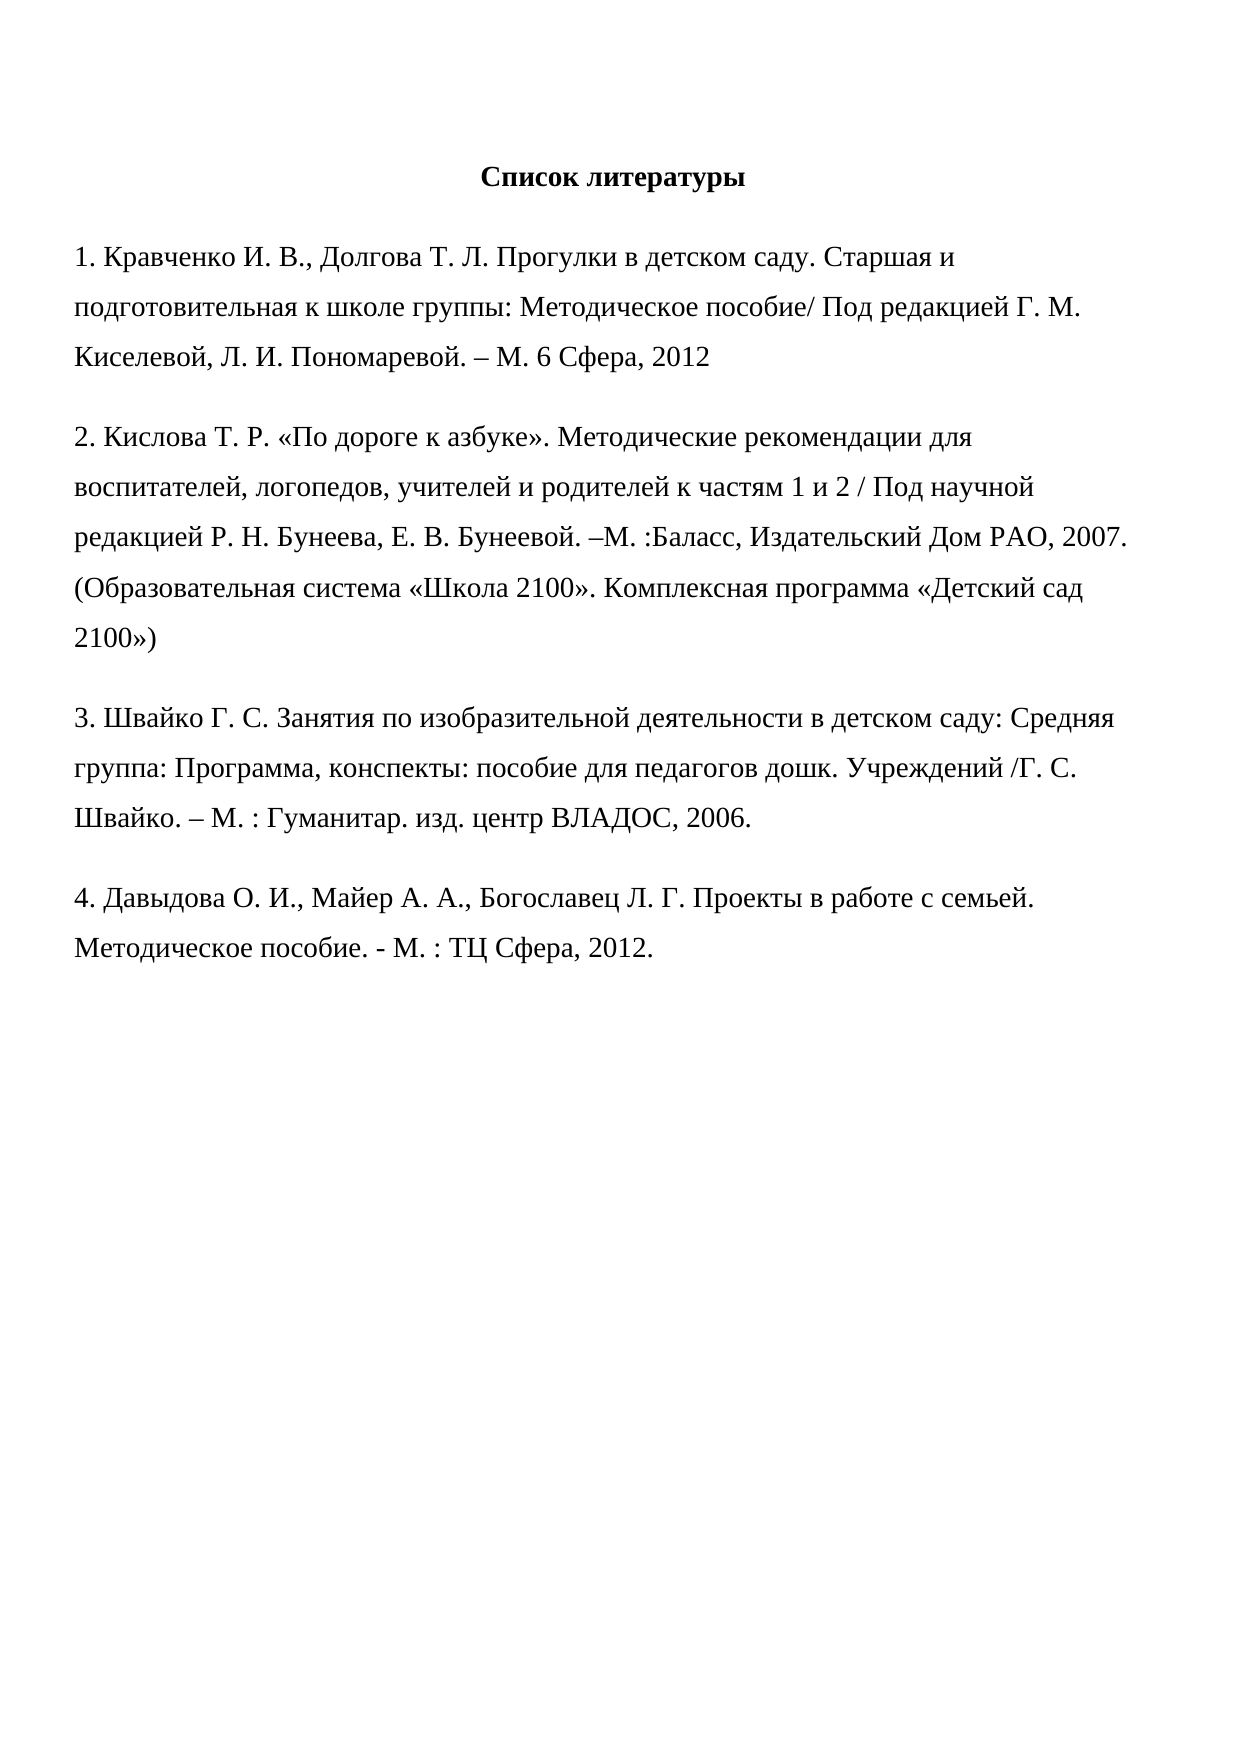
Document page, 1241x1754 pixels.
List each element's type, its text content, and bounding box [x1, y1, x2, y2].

text 4. Давыдова О. И., Майер А. А., Богославец Л. Г. Проекты в работе с семьей. Методическое пособие. - М. : ТЦ Сфера, 2012. [74, 880, 1152, 964]
text 3. Швайко Г. С. Занятия по изобразительной деятельности в детском саду: Средняя группа: Программа, конспекты: пособие для педагогов дошк. Учреждений /Г. С. Швайко. – М. : Гуманитар. изд. центр ВЛАДОС, 2006. [74, 700, 1152, 834]
text Список литературы [74, 109, 1152, 193]
text 2. Кислова Т. Р. «По дороге к азбуке». Методические рекомендации для воспитателей, логопедов, учителей и родителей к частям 1 и 2 / Под научной редакцией Р. Н. Бунеева, Е. В. Бунеевой. –М. :Баласс, Издательский Дом РАО, 2007. (Образовательная система «Школа 2100». Комплексная программа «Детский сад 2100») [74, 419, 1152, 654]
text 1. Кравченко И. В., Долгова Т. Л. Прогулки в детском саду. Старшая и подготовительная к школе группы: Методическое пособие/ Под редакцией Г. М. Киселевой, Л. И. Пономаревой. – М. 6 Сфера, 2012 [74, 239, 1152, 373]
